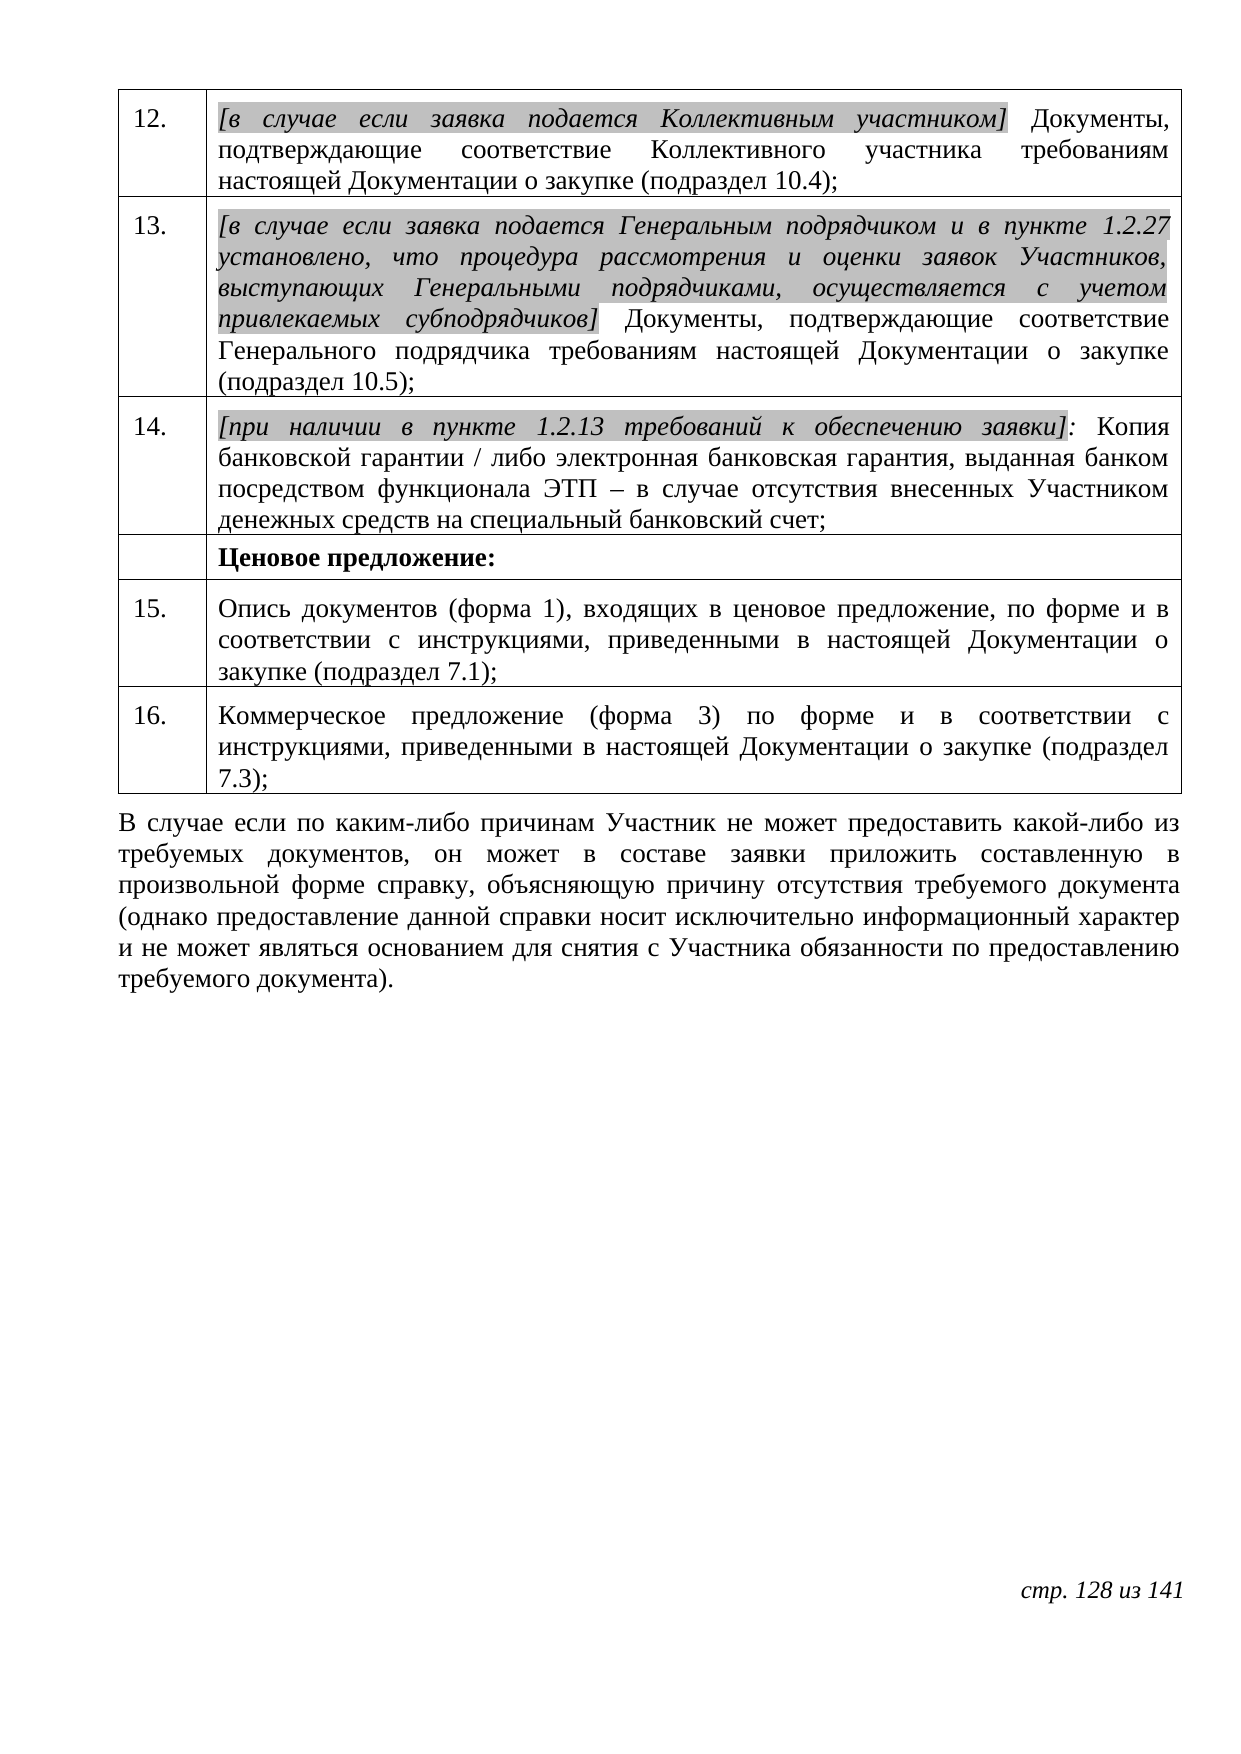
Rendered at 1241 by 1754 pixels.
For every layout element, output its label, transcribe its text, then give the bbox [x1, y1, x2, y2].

table_cell [в случае если заявка подается Генеральным подрядчиком и в пункте 1.2.27 установлено, что процедура рассмотрения и оценки заявок Участников, выступающих Генеральными подрядчиками, осуществляется с учетом привлекаемых субподрядчиков] Документы, подтверждающие соответствие Генерального подрядчика требованиям настоящей Документации о закупке (подраздел 10.5); [207, 197, 1181, 396]
table_cell Коммерческое предложение (форма 3) по форме и в соответствии с инструкциями, приведенными в настоящей Документации о закупке (подраздел 7.3); [207, 687, 1181, 793]
table_cell [119, 580, 206, 686]
table_cell [119, 197, 206, 396]
table_cell Ценовое предложение: [207, 535, 1181, 579]
table_cell [119, 535, 206, 579]
list В случае если по каким-либо причинам Участник не может предоставить какой-либо из требуемых документов, он может в составе заявки приложить составленную в произвольной форме справку, объясняющую причину отсутствия требуемого документа (однако предоставление данной справки носит исключительно информационный характер и не может являться основанием для снятия с Участника обязанности по предоставлению требуемого документа). [118, 806, 1181, 993]
table_cell [при наличии в пункте 1.2.13 требований к обеспечению заявки]: Копия банковской гарантии / либо электронная банковская гарантия, выданная банком посредством функционала ЭТП – в случае отсутствия внесенных Участником денежных средств на специальный банковский счет; [207, 397, 1181, 534]
table_cell [119, 397, 206, 534]
table_cell Опись документов (форма 1), входящих в ценовое предложение, по форме и в соответствии с инструкциями, приведенными в настоящей Документации о закупке (подраздел 7.1); [207, 580, 1181, 686]
table_cell [119, 687, 206, 793]
table_cell [119, 90, 206, 196]
table_cell [в случае если заявка подается Коллективным участником] Документы, подтверждающие соответствие Коллективного участника требованиям настоящей Документации о закупке (подраздел 10.4); [207, 90, 1181, 196]
